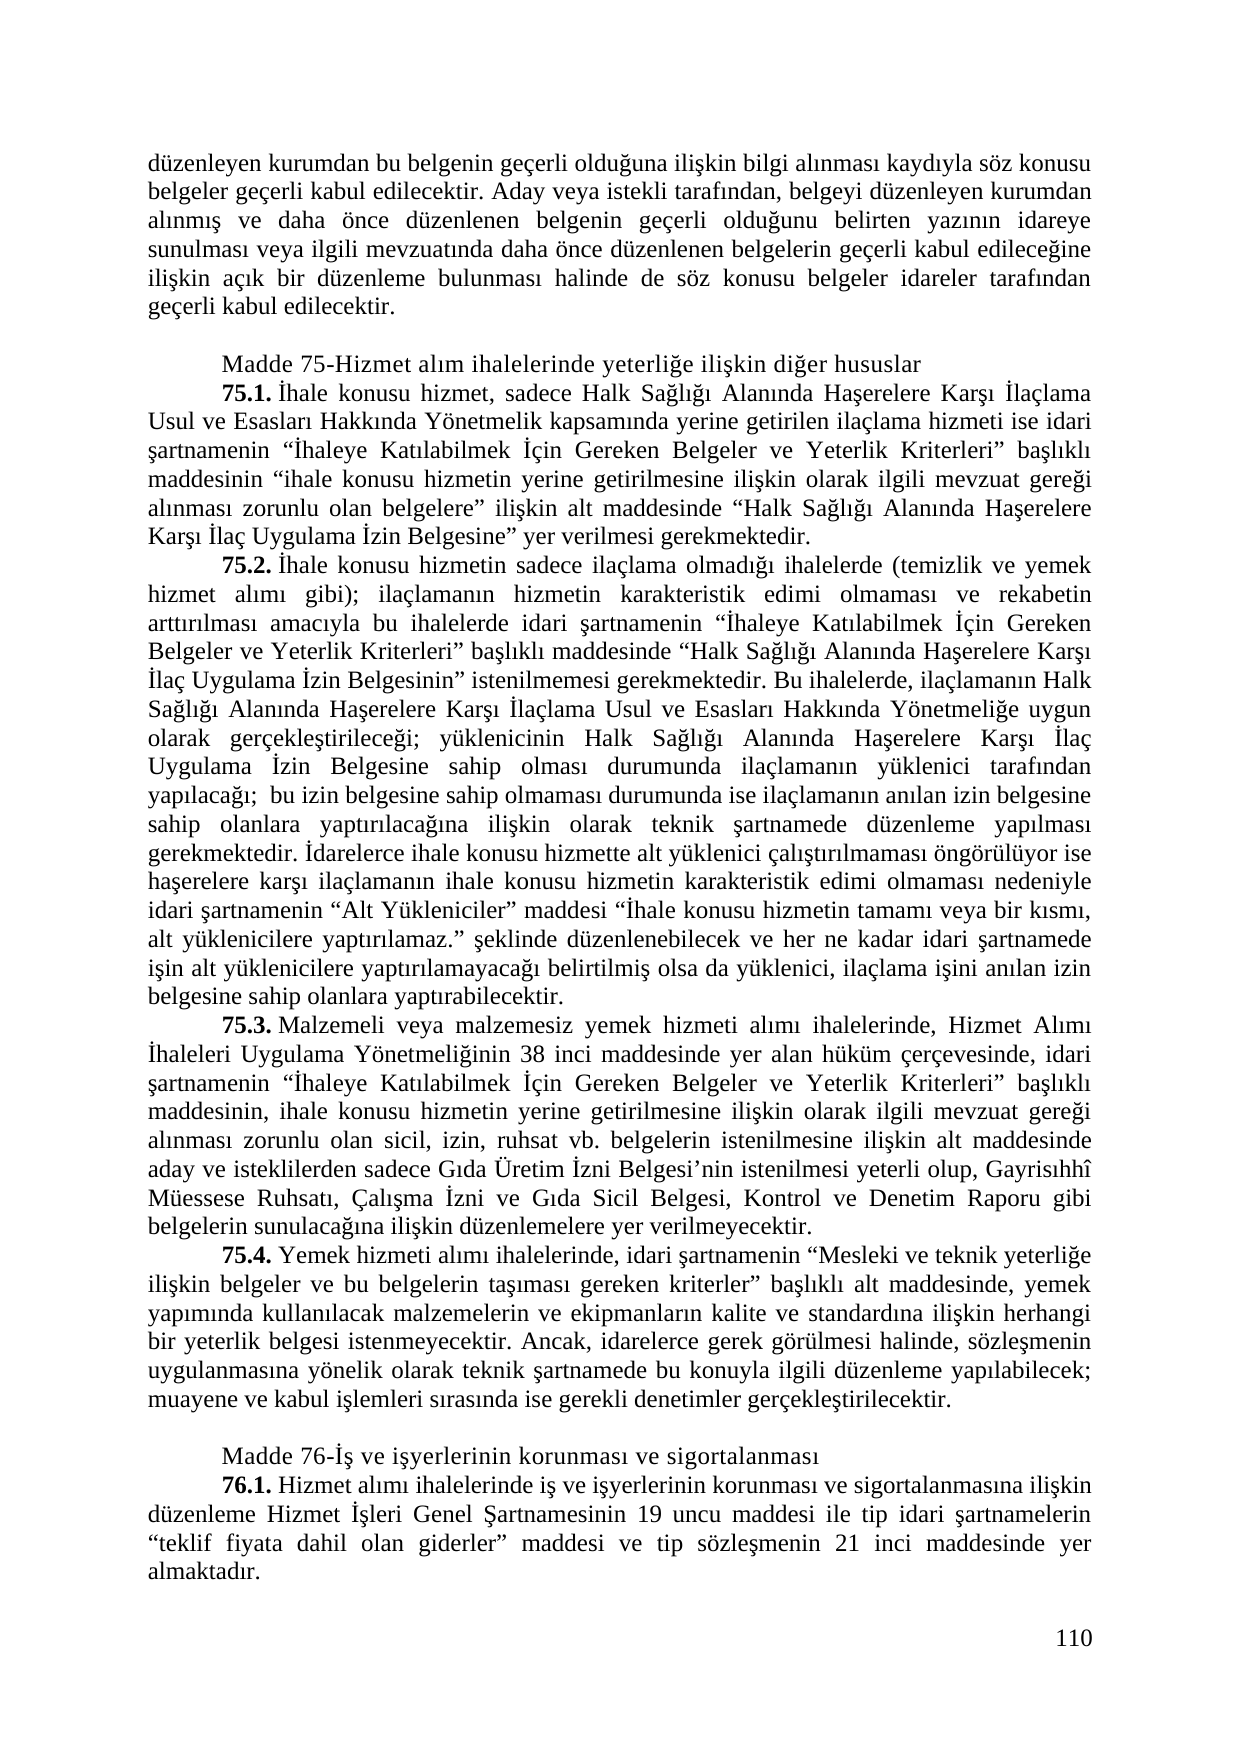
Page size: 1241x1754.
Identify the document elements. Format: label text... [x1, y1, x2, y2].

text 76.1. Hizmet alımı ihalelerinde iş ve işyerlerinin korunması ve sigortalanmasına ilişkin düzenleme Hizmet İşleri Genel Şartnamesinin 19 uncu maddesi ile tip idari şartnamelerin “teklif fiyata dahil olan giderler” maddesi ve tip sözleşmenin 21 inci maddesinde yer almaktadır. [148, 1470, 1092, 1585]
text 75.1. İhale konusu hizmet, sadece Halk Sağlığı Alanında Haşerelere Karşı İlaçlama Usul ve Esasları Hakkında Yönetmelik kapsamında yerine getirilen ilaçlama hizmeti ise idari şartnamenin “İhaleye Katılabilmek İçin Gereken Belgeler ve Yeterlik Kriterleri” başlıklı maddesinin “ihale konusu hizmetin yerine getirilmesine ilişkin olarak ilgili mevzuat gereği alınması zorunlu olan belgelere” ilişkin alt maddesinde “Halk Sağlığı Alanında Haşerelere Karşı İlaç Uygulama İzin Belgesine” yer verilmesi gerekmektedir. [148, 378, 1092, 550]
text 75.3. Malzemeli veya malzemesiz yemek hizmeti alımı ihalelerinde, Hizmet Alımı İhaleleri Uygulama Yönetmeliğinin 38 inci maddesinde yer alan hüküm çerçevesinde, idari şartnamenin “İhaleye Katılabilmek İçin Gereken Belgeler ve Yeterlik Kriterleri” başlıklı maddesinin, ihale konusu hizmetin yerine getirilmesine ilişkin olarak ilgili mevzuat gereği alınması zorunlu olan sicil, izin, ruhsat vb. belgelerin istenilmesine ilişkin alt maddesinde aday ve isteklilerden sadece Gıda Üretim İzni Belgesi’nin istenilmesi yeterli olup, Gayrisıhhî Müessese Ruhsatı, Çalışma İzni ve Gıda Sicil Belgesi, Kontrol ve Denetim Raporu gibi belgelerin sunulacağına ilişkin düzenlemelere yer verilmeyecektir. [148, 1010, 1092, 1240]
subtitle Madde 76-İş ve işyerlerinin korunması ve sigortalanması [148, 1441, 1092, 1470]
text 75.2. İhale konusu hizmetin sadece ilaçlama olmadığı ihalelerde (temizlik ve yemek hizmet alımı gibi); ilaçlamanın hizmetin karakteristik edimi olmaması ve rekabetin arttırılması amacıyla bu ihalelerde idari şartnamenin “İhaleye Katılabilmek İçin Gereken Belgeler ve Yeterlik Kriterleri” başlıklı maddesinde “Halk Sağlığı Alanında Haşerelere Karşı İlaç Uygulama İzin Belgesinin” istenilmemesi gerekmektedir. Bu ihalelerde, ilaçlamanın Halk Sağlığı Alanında Haşerelere Karşı İlaçlama Usul ve Esasları Hakkında Yönetmeliğe uygun olarak gerçekleştirileceği; yüklenicinin Halk Sağlığı Alanında Haşerelere Karşı İlaç Uygulama İzin Belgesine sahip olması durumunda ilaçlamanın yüklenici tarafından yapılacağı; bu izin belgesine sahip olmaması durumunda ise ilaçlamanın anılan izin belgesine sahip olanlara yaptırılacağına ilişkin olarak teknik şartnamede düzenleme yapılması gerekmektedir. İdarelerce ihale konusu hizmette alt yüklenici çalıştırılmaması öngörülüyor ise haşerelere karşı ilaçlamanın ihale konusu hizmetin karakteristik edimi olmaması nedeniyle idari şartnamenin “Alt Yükleniciler” maddesi “İhale konusu hizmetin tamamı veya bir kısmı, alt yüklenicilere yaptırılamaz.” şeklinde düzenlenebilecek ve her ne kadar idari şartnamede işin alt yüklenicilere yaptırılamayacağı belirtilmiş olsa da yüklenici, ilaçlama işini anılan izin belgesine sahip olanlara yaptırabilecektir. [148, 550, 1092, 1010]
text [148, 148, 1092, 320]
text 75.4. Yemek hizmeti alımı ihalelerinde, idari şartnamenin “Mesleki ve teknik yeterliğe ilişkin belgeler ve bu belgelerin taşıması gereken kriterler” başlıklı alt maddesinde, yemek yapımında kullanılacak malzemelerin ve ekipmanların kalite ve standardına ilişkin herhangi bir yeterlik belgesi istenmeyecektir. Ancak, idarelerce gerek görülmesi halinde, sözleşmenin uygulanmasına yönelik olarak teknik şartnamede bu konuyla ilgili düzenleme yapılabilecek; muayene ve kabul işlemleri sırasında ise gerekli denetimler gerçekleştirilecektir. [148, 1240, 1092, 1413]
subtitle Madde 75-Hizmet alım ihalelerinde yeterliğe ilişkin diğer hususlar [148, 349, 1092, 378]
